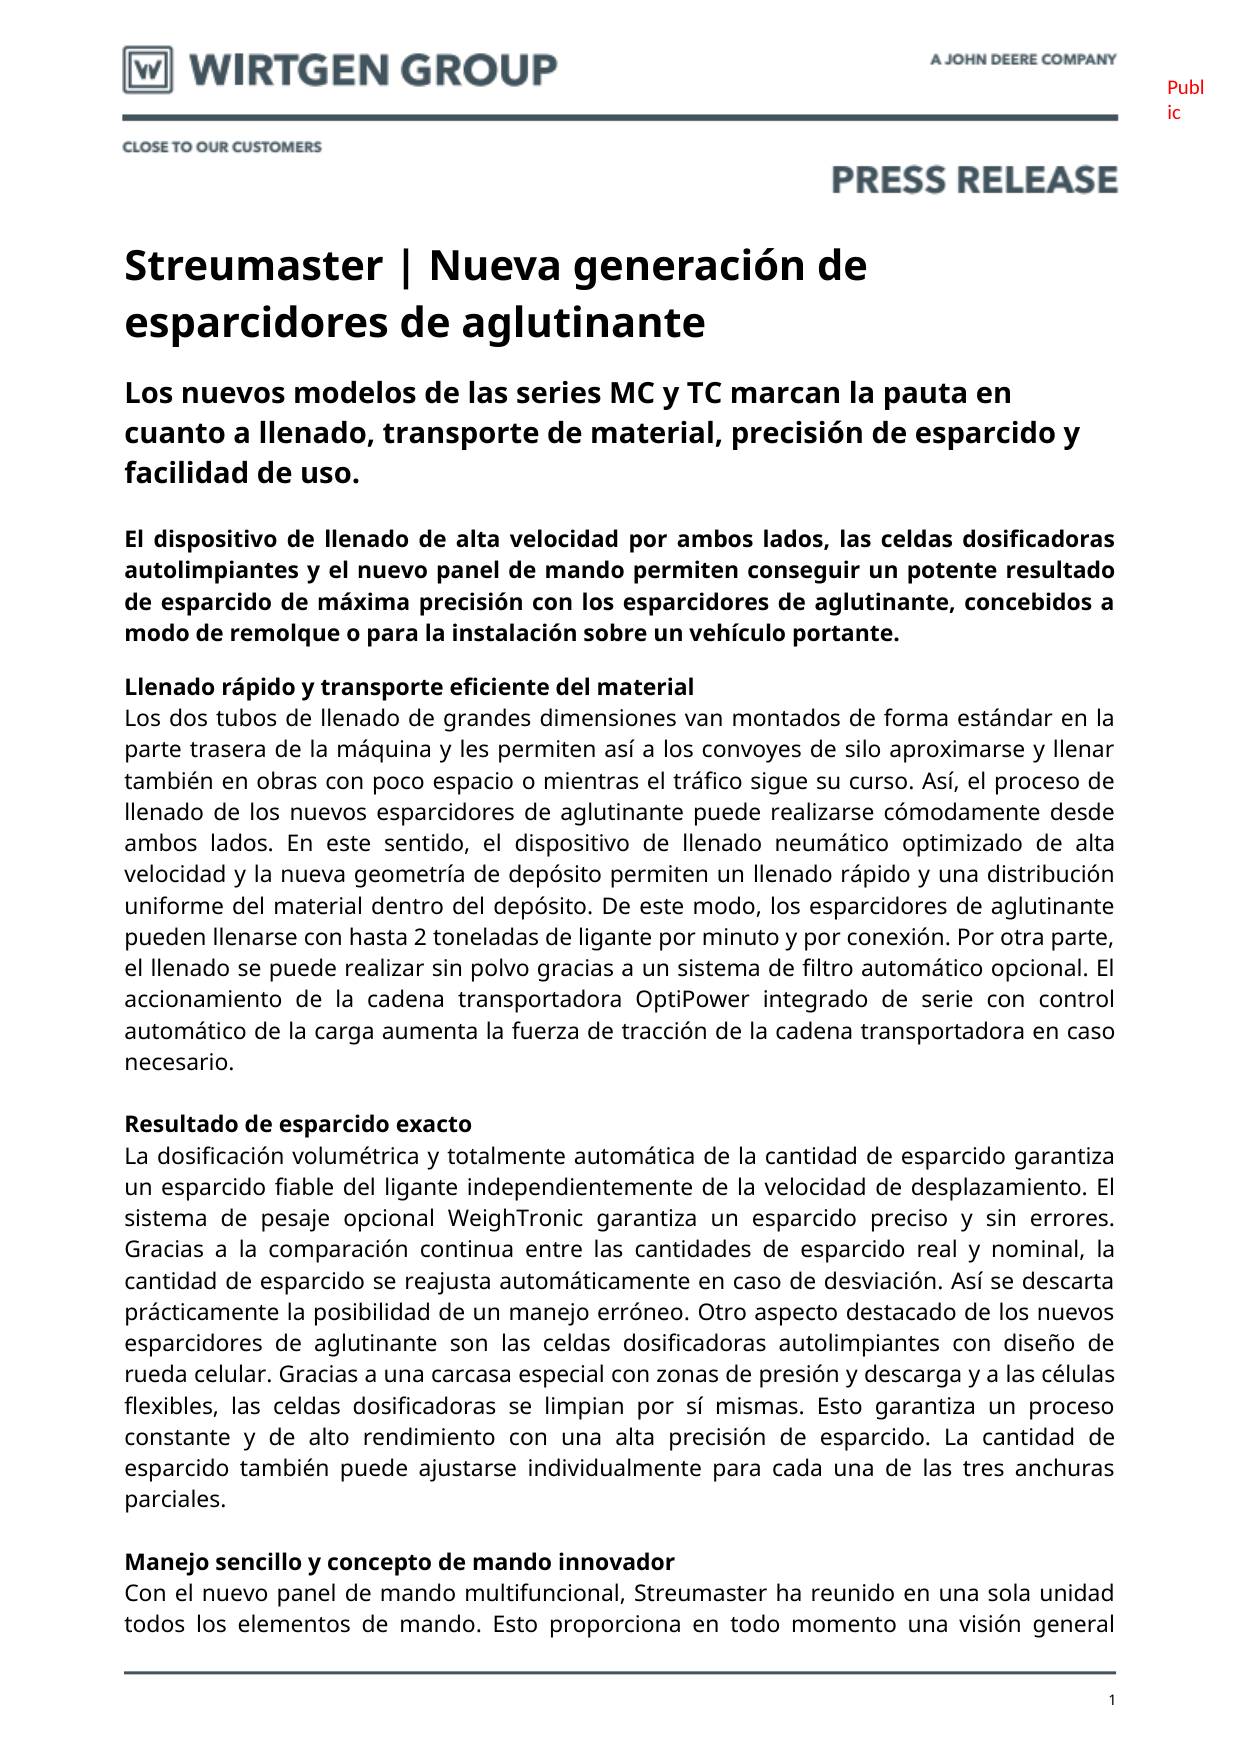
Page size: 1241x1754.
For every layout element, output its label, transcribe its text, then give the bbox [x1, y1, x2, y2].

text Los dos tubos de llenado de grandes dimensiones van montados de forma estándar en la parte trasera de la máquina y les permiten así a los convoyes de silo aproximarse y llenar también en obras con poco espacio o mientras el tráfico sigue su curso. Así, el proceso de llenado de los nuevos esparcidores de aglutinante puede realizarse cómodamente desde ambos lados. En este sentido, el dispositivo de llenado neumático optimizado de alta velocidad y la nueva geometría de depósito permiten un llenado rápido y una distribución uniforme del material dentro del depósito. De este modo, los esparcidores de aglutinante pueden llenarse con hasta 2 toneladas de ligante por minuto y por conexión. Por otra parte, el llenado se puede realizar sin polvo gracias a un sistema de filtro automático opcional. El accionamiento de la cadena transportadora OptiPower integrado de serie con control automático de la carga aumenta la fuerza de tracción de la cadena transportadora en caso necesario. [124, 702, 1116, 1077]
text El dispositivo de llenado de alta velocidad por ambos lados, las celdas dosificadoras autolimpiantes y el nuevo panel de mando permiten conseguir un potente resultado de esparcido de máxima precisión con los esparcidores de aglutinante, concebidos a modo de remolque o para la instalación sobre un vehículo portante. [124, 523, 1116, 648]
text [124, 1577, 1116, 1640]
text Los nuevos modelos de las series MC y TC marcan la pauta en cuanto a llenado, transporte de material, precisión de esparcido y facilidad de uso. [124, 373, 1116, 492]
text Manejo sencillo y concepto de mando innovador [124, 1546, 1116, 1577]
text Llenado rápido y transporte eficiente del material [124, 671, 1116, 702]
text Streumaster | Nueva generación de esparcidores de aglutinante [124, 236, 1116, 350]
text Resultado de esparcido exacto [124, 1108, 1116, 1140]
text La dosificación volumétrica y totalmente automática de la cantidad de esparcido garantiza un esparcido fiable del ligante independientemente de la velocidad de desplazamiento. El sistema de pesaje opcional WeighTronic garantiza un esparcido preciso y sin errores. Gracias a la comparación continua entre las cantidades de esparcido real y nominal, la cantidad de esparcido se reajusta automáticamente en caso de desviación. Así se descarta prácticamente la posibilidad de un manejo erróneo. Otro aspecto destacado de los nuevos esparcidores de aglutinante son las celdas dosificadoras autolimpiantes con diseño de rueda celular. Gracias a una carcasa especial con zonas de presión y descarga y a las células flexibles, las celdas dosificadoras se limpian por sí mismas. Esto garantiza un proceso constante y de alto rendimiento con una alta precisión de esparcido. La cantidad de esparcido también puede ajustarse individualmente para cada una de las tres anchuras parciales. [124, 1140, 1116, 1515]
